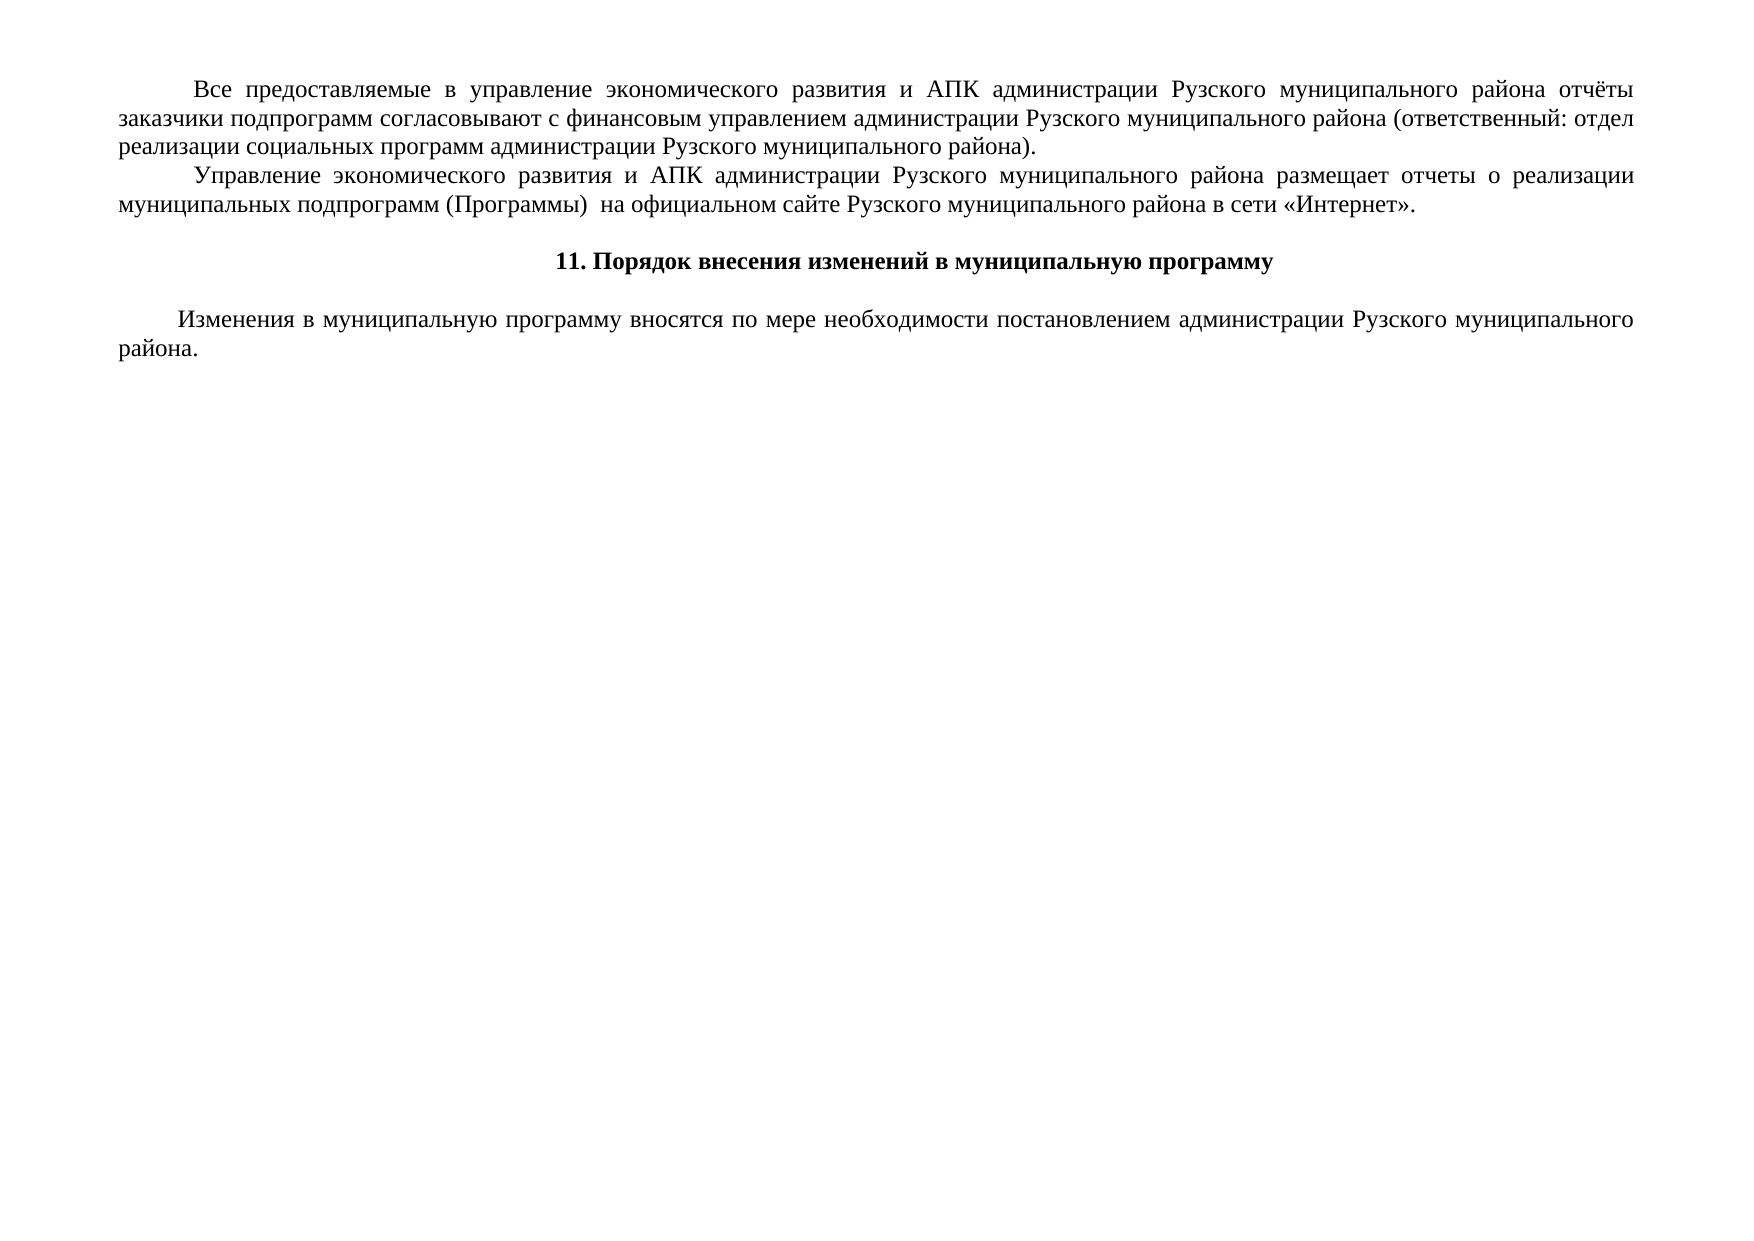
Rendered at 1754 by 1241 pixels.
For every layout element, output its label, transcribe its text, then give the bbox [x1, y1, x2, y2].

text Все предоставляемые в управление экономического развития и АПК администрации Рузского муниципального района отчёты заказчики подпрограмм согласовывают с финансовым управлением администрации Рузского муниципального района (ответственный: отдел реализации социальных программ администрации Рузского муниципального района). [118, 74, 1636, 160]
text Управление экономического развития и АПК администрации Рузского муниципального района размещает отчеты о реализации муниципальных подпрограмм (Программы) на официальном сайте Рузского муниципального района в сети «Интернет». [118, 160, 1636, 218]
text Изменения в муниципальную программу вносятся по мере необходимости постановлением администрации Рузского муниципального района. [118, 304, 1636, 361]
text 11. Порядок внесения изменений в муниципальную программу [118, 246, 1636, 275]
